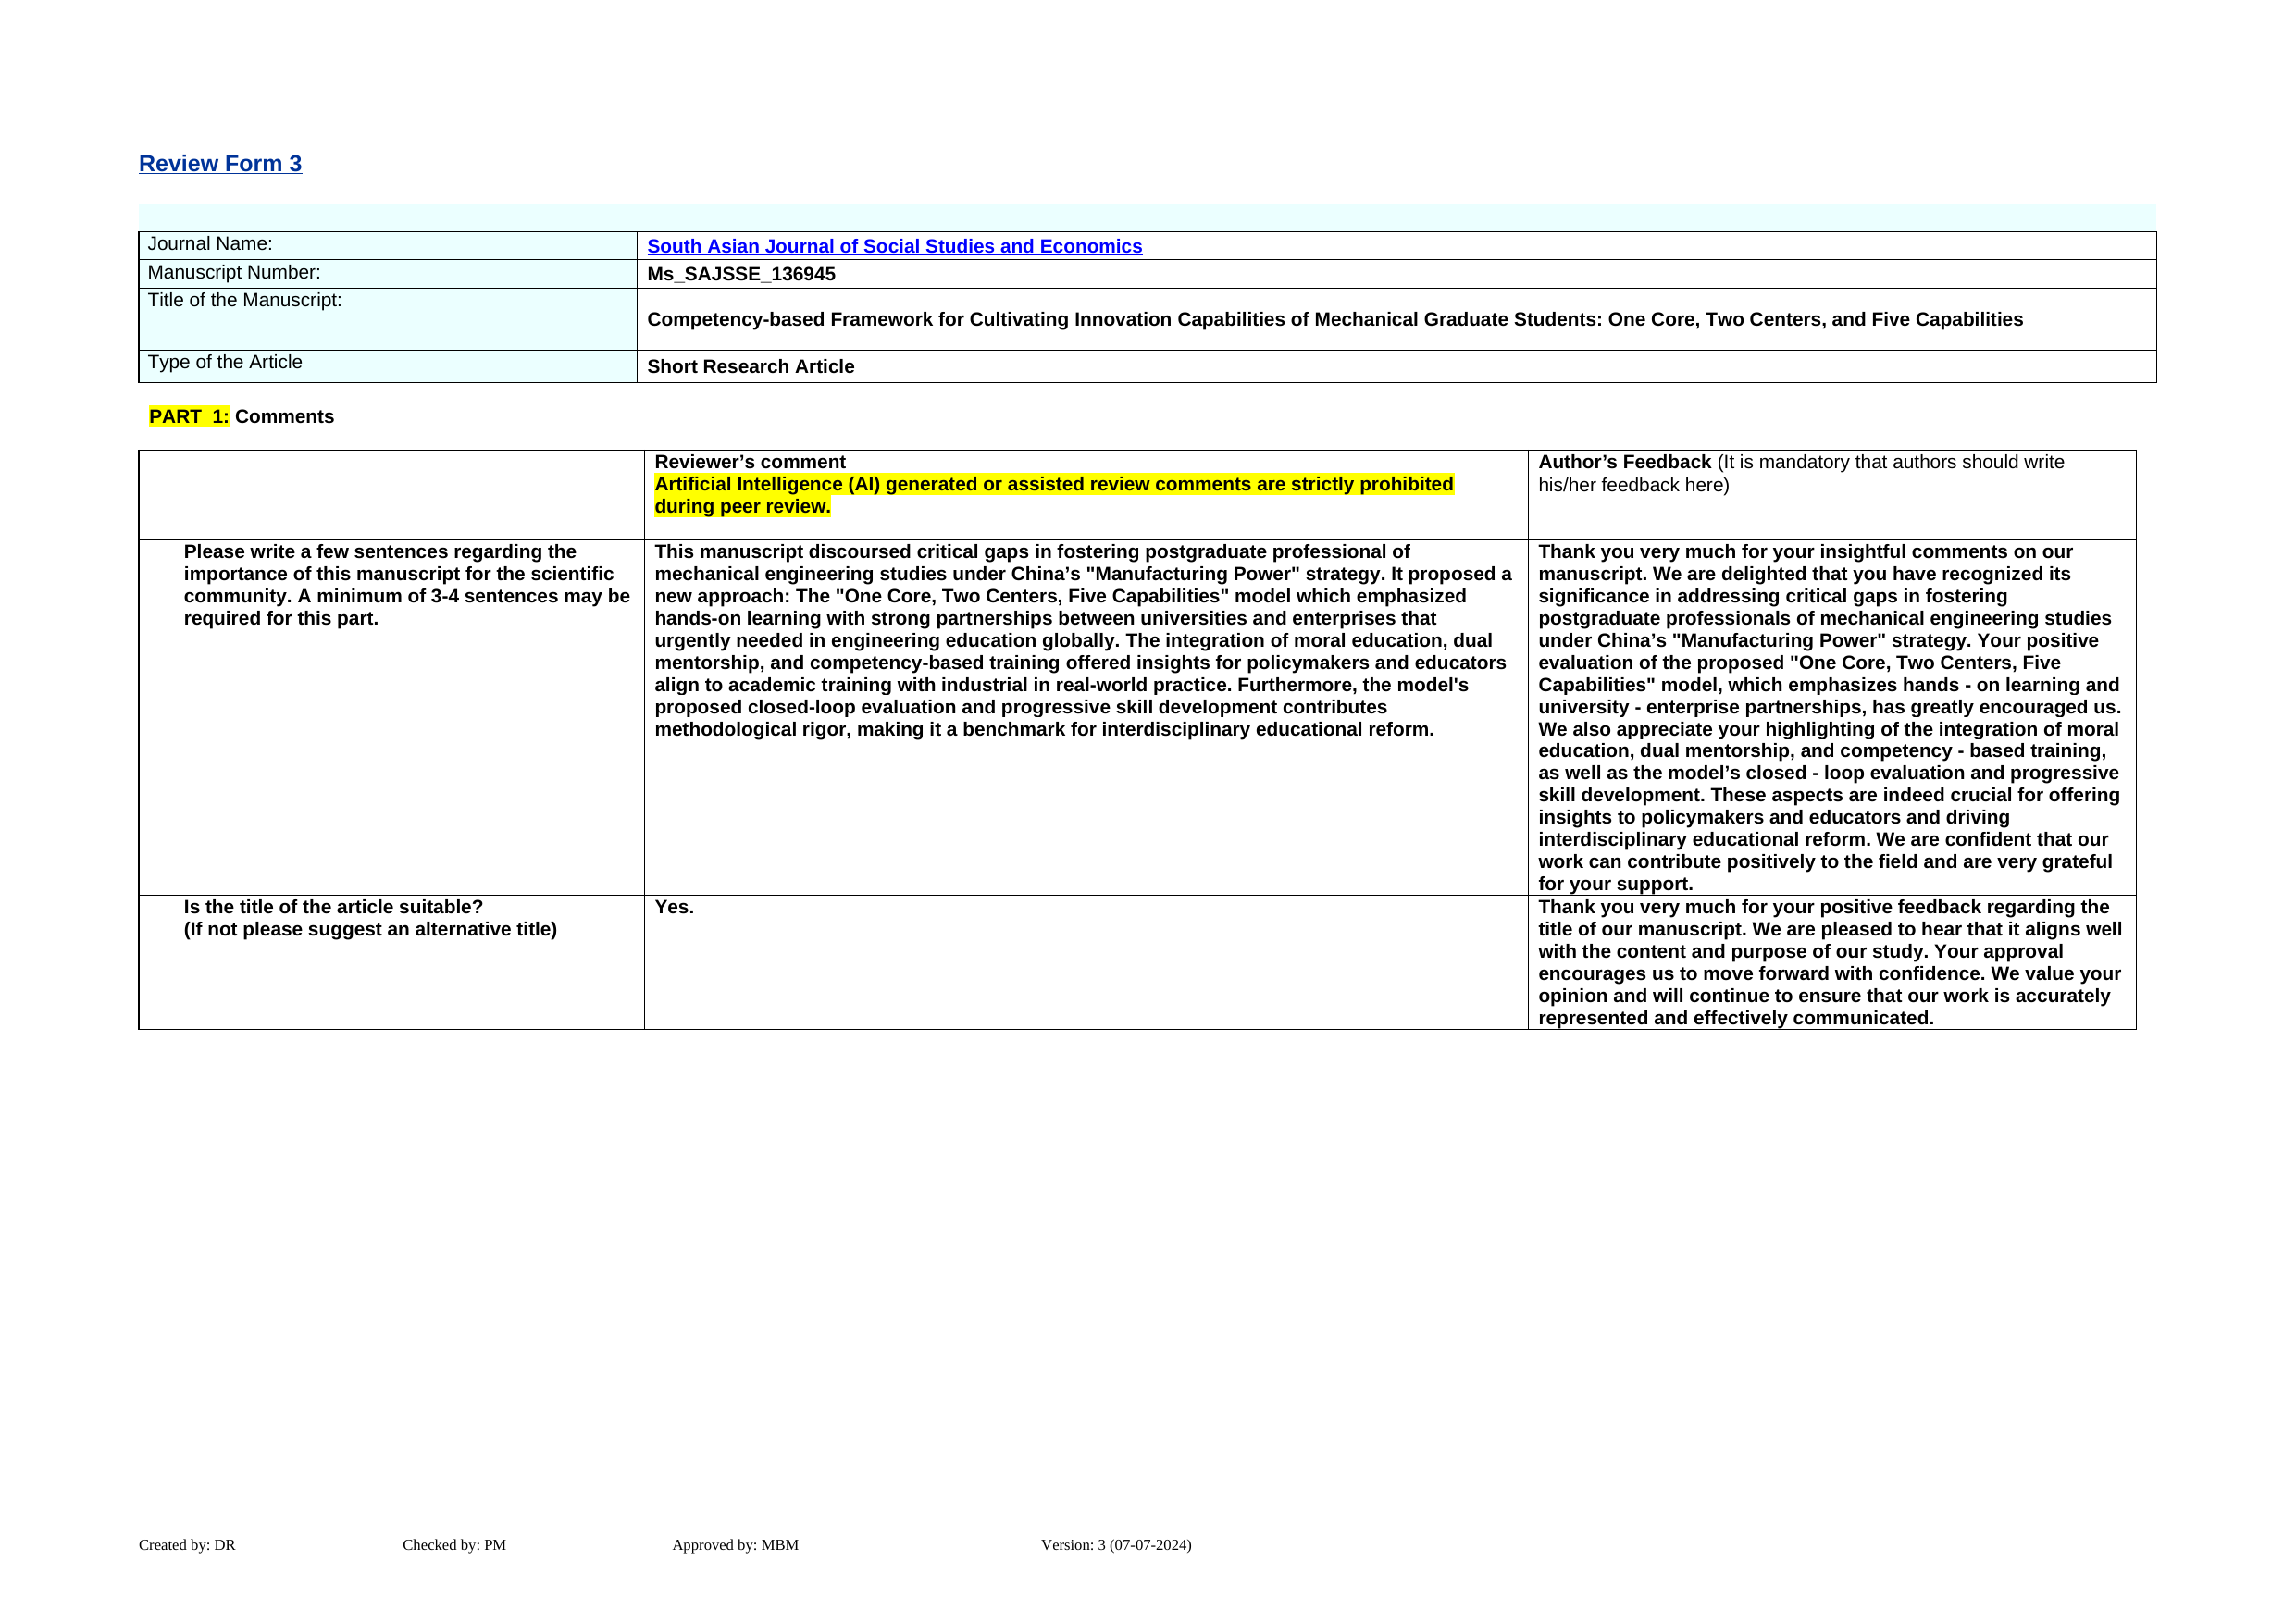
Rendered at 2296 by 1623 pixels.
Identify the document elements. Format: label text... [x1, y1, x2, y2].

table_cell South Asian Journal of Social Studies and Economics [638, 232, 2156, 259]
table_cell Thank you very much for your positive feedback regarding the title of our manuscript. We are pleased to hear that it aligns well with the content and purpose of our study. Your approval encourages us to move forward with confidence. We value your opinion and will continue to ensure that our work is accurately represented and effectively communicated. [1934, 896, 2136, 1029]
table_cell Title of the Manuscript: [140, 289, 637, 350]
table_cell Type of the Article [140, 351, 637, 382]
table_cell Short Research Article [638, 351, 2156, 382]
table_cell [140, 451, 644, 539]
table_cell Is the title of the article suitable? (If not please suggest an alternative title) [140, 896, 644, 1029]
table_cell Manuscript Number: [140, 260, 637, 288]
table_header [139, 204, 2156, 231]
table_cell Reviewer’s comment Artificial Intelligence (AI) generated or assisted review comments are strictly prohibited during peer review. [645, 451, 1528, 539]
table_header PART 1: Comments [139, 405, 2136, 450]
table_cell Journal Name: [140, 232, 637, 259]
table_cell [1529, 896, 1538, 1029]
table_cell Ms_SAJSSE_136945 [638, 260, 2156, 288]
table_cell Competency-based Framework for Cultivating Innovation Capabilities of Mechanical Graduate Students: One Core, Two Centers, and Five Capabilities [638, 289, 2156, 350]
table_cell Author’s Feedback (It is mandatory that authors should write his/her feedback here) [1529, 451, 2136, 539]
table_cell Please write a few sentences regarding the importance of this manuscript for the scientific community. A minimum of 3-4 sentences may be required for this part. [140, 540, 644, 895]
table_cell Thank you very much for your insightful comments on our manuscript. We are delighted that you have recognized its significance in addressing critical gaps in fostering postgraduate professionals of mechanical engineering studies under China’s "Manufacturing Power" strategy. Your positive evaluation of the proposed "One Core, Two Centers, Five Capabilities" model, which emphasizes hands - on learning and university - enterprise partnerships, has greatly encouraged us. We also appreciate your highlighting of the integration of moral education, dual mentorship, and competency - based training, as well as the model’s closed - loop evaluation and progressive skill development. These aspects are indeed crucial for offering insights to policymakers and educators and driving interdisciplinary educational reform. We are confident that our work can contribute positively to the field and are very grateful for your support. [1529, 540, 2136, 895]
table_cell Yes. [645, 896, 1528, 1029]
table_cell This manuscript discoursed critical gaps in fostering postgraduate professional of mechanical engineering studies under China’s "Manufacturing Power" strategy. It proposed a new approach: The "One Core, Two Centers, Five Capabilities" model which emphasized hands-on learning with strong partnerships between universities and enterprises that urgently needed in engineering education globally. The integration of moral education, dual mentorship, and competency-based training offered insights for policymakers and educators align to academic training with industrial in real-world practice. Furthermore, the model's proposed closed-loop evaluation and progressive skill development contributes methodological rigor, making it a benchmark for interdisciplinary educational reform. [645, 540, 1528, 895]
